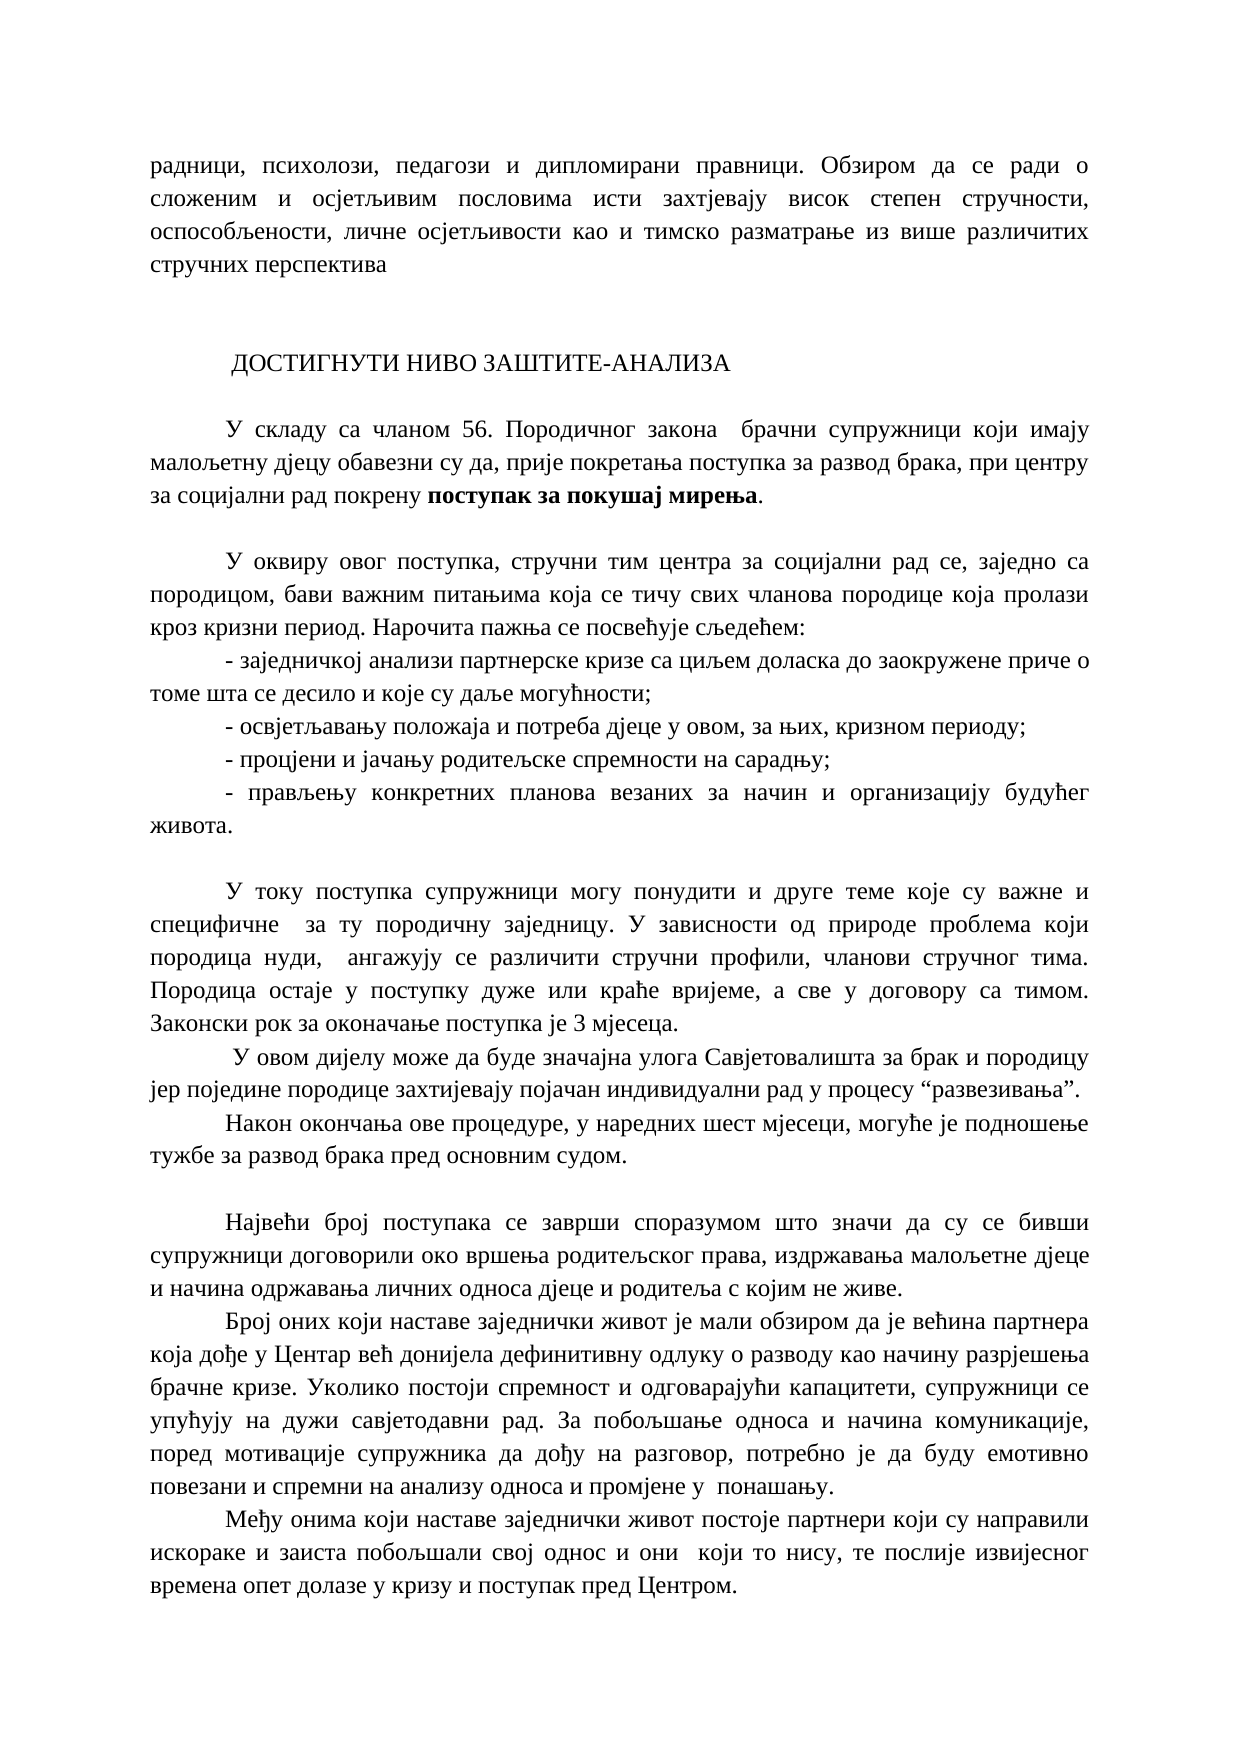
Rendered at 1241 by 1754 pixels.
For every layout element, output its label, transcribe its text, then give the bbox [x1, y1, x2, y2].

text У овом дијелу може да буде значајна улога Савјетовалишта за брак и породицу јер поједине породице захтијевају појачан индивидуални рад у процесу “развезивања”. [150, 1042, 1090, 1103]
text У оквиру овог поступка, стручни тим центра за социјални рад се, заједно са породицом, бави важним питањима која се тичу свих чланова породице која пролази кроз кризни период. Нарочита пажња се посвећује сљедећем: [150, 546, 1090, 641]
text У складу са чланом 56. Породичног закона брачни супружници који имају малољетну дјецу обавезни су да, прије покретања поступка за развод брака, при центру за социјални рад покрену поступак за покушај мирења. [150, 414, 1090, 509]
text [150, 150, 1090, 278]
text - освјетљавању положаја и потреба дјеце у овом, за њих, кризном периоду; [150, 711, 1090, 740]
text Највећи број поступака се заврши споразумом што значи да су се бивши супружници договорили око вршења родитељског права, издржавања малољетне дјеце и начина одржавања личних односа дјеце и родитеља с којим не живе. [150, 1207, 1090, 1301]
text - заједничкој анализи партнерске кризе са циљем доласка до заокружене приче о томе шта се десило и које су даље могућности; [150, 645, 1090, 707]
text - процјени и јачању родитељске спремности на сарадњу; [150, 744, 1090, 773]
text Након окончања ове процедуре, у наредних шест мјесеци, могуће је подношење тужбе за развод брака пред основним судом. [150, 1108, 1090, 1169]
text У току поступка супружници могу понудити и друге теме које су важне и специфичне за ту породичну заједницу. У зависности од природе проблема који породица нуди, ангажују се различити стручни профили, чланови стручног тима. Породица остаје у поступку дуже или краће вријеме, а све у договору са тимом. Законски рок за оконачање поступка је 3 мјесеца. [150, 876, 1090, 1037]
text Број оних који наставе заједнички живот је мали обзиром да је већина партнера која дође у Центар већ донијела дефинитивну одлуку о разводу као начину разрјешења брачне кризе. Уколико постоји спремност и одговарајући капацитети, супружници се упућују на дужи савјетодавни рад. За побољшање односа и начина комуникације, поред мотивације супружника да дођу на разговор, потребно је да буду емотивно повезани и спремни на анализу односа и промјене у понашању. [150, 1306, 1090, 1499]
text Међу онима који наставе заједнички живот постоје партнери који су направили искораке и заиста побољшали свој однос и они који то нису, те послије извијесног времена опет долазе у кризу и поступак пред Центром. [150, 1504, 1090, 1599]
text - прављењу конкретних планова везаних за начин и организацију будућег живота. [150, 777, 1090, 839]
text ДОСТИГНУТИ НИВО ЗАШТИТЕ-АНАЛИЗА [150, 348, 1090, 377]
